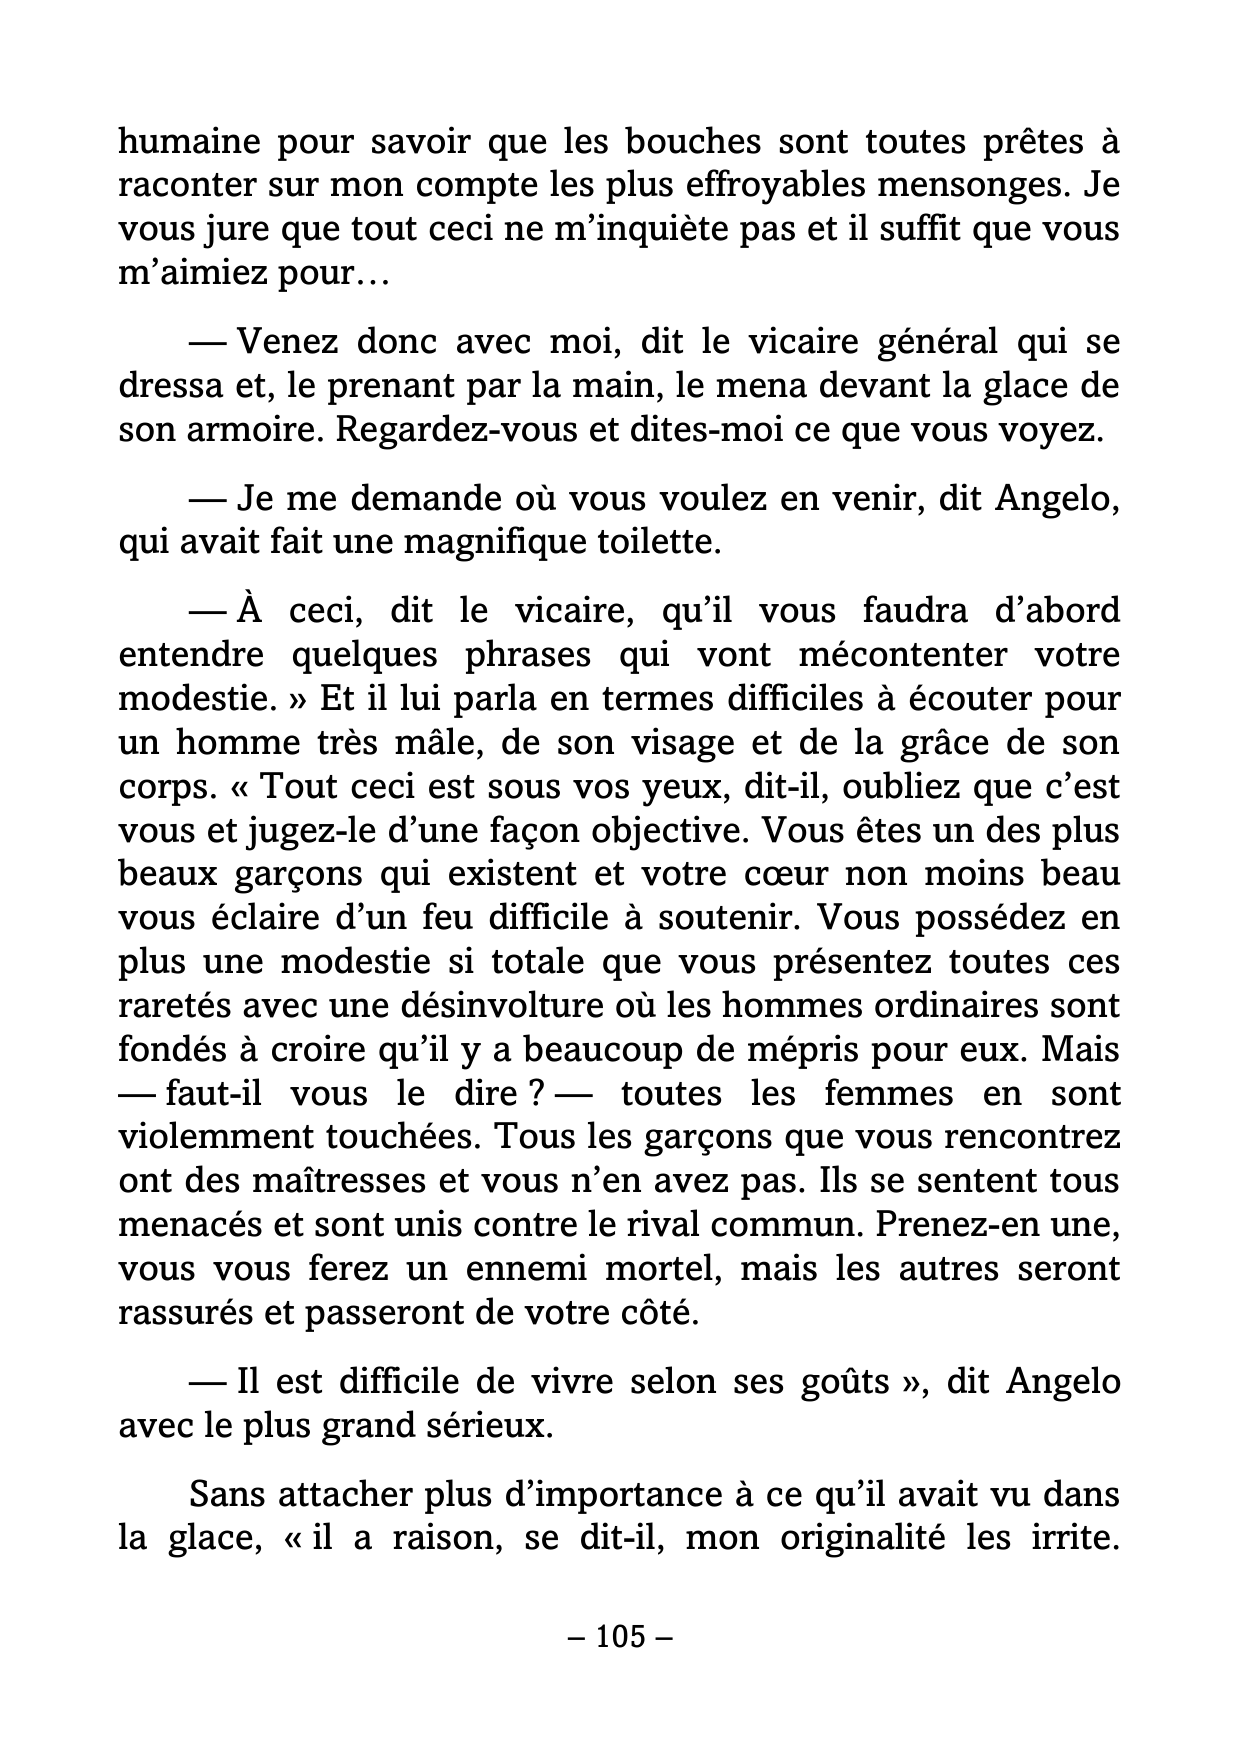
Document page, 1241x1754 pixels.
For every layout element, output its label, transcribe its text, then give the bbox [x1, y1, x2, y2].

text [118, 1471, 1122, 1559]
text — Il est difficile de vivre selon ses goûts », dit Angelo avec le plus grand sérieux. [118, 1358, 1122, 1446]
text — Je me demande où vous voulez en venir, dit Angelo, qui avait fait une magnifique toilette. [118, 475, 1122, 563]
text — Venez donc avec moi, dit le vicaire général qui se dressa et, le prenant par la main, le mena devant la glace de son armoire. Regardez-vous et dites-moi ce que vous voyez. [118, 318, 1122, 450]
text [118, 118, 1122, 293]
text — À ceci, dit le vicaire, qu’il vous faudra d’abord entendre quelques phrases qui vont mécontenter votre modestie. » Et il lui parla en termes difficiles à écouter pour un homme très mâle, de son visage et de la grâce de son corps. « Tout ceci est sous vos yeux, dit-il, oubliez que c’est vous et jugez-le d’une façon objective. Vous êtes un des plus beaux garçons qui existent et votre cœur non moins beau vous éclaire d’un feu difficile à soutenir. Vous possédez en plus une modestie si totale que vous présentez toutes ces raretés avec une désinvolture où les hommes ordinaires sont fondés à croire qu’il y a beaucoup de mépris pour eux. Mais — faut-il vous le dire ? — toutes les femmes en sont violemment touchées. Tous les garçons que vous rencontrez ont des maîtresses et vous n’en avez pas. Ils se sentent tous menacés et sont unis contre le rival commun. Prenez-en une, vous vous ferez un ennemi mortel, mais les autres seront rassurés et passeront de votre côté. [118, 588, 1122, 1333]
